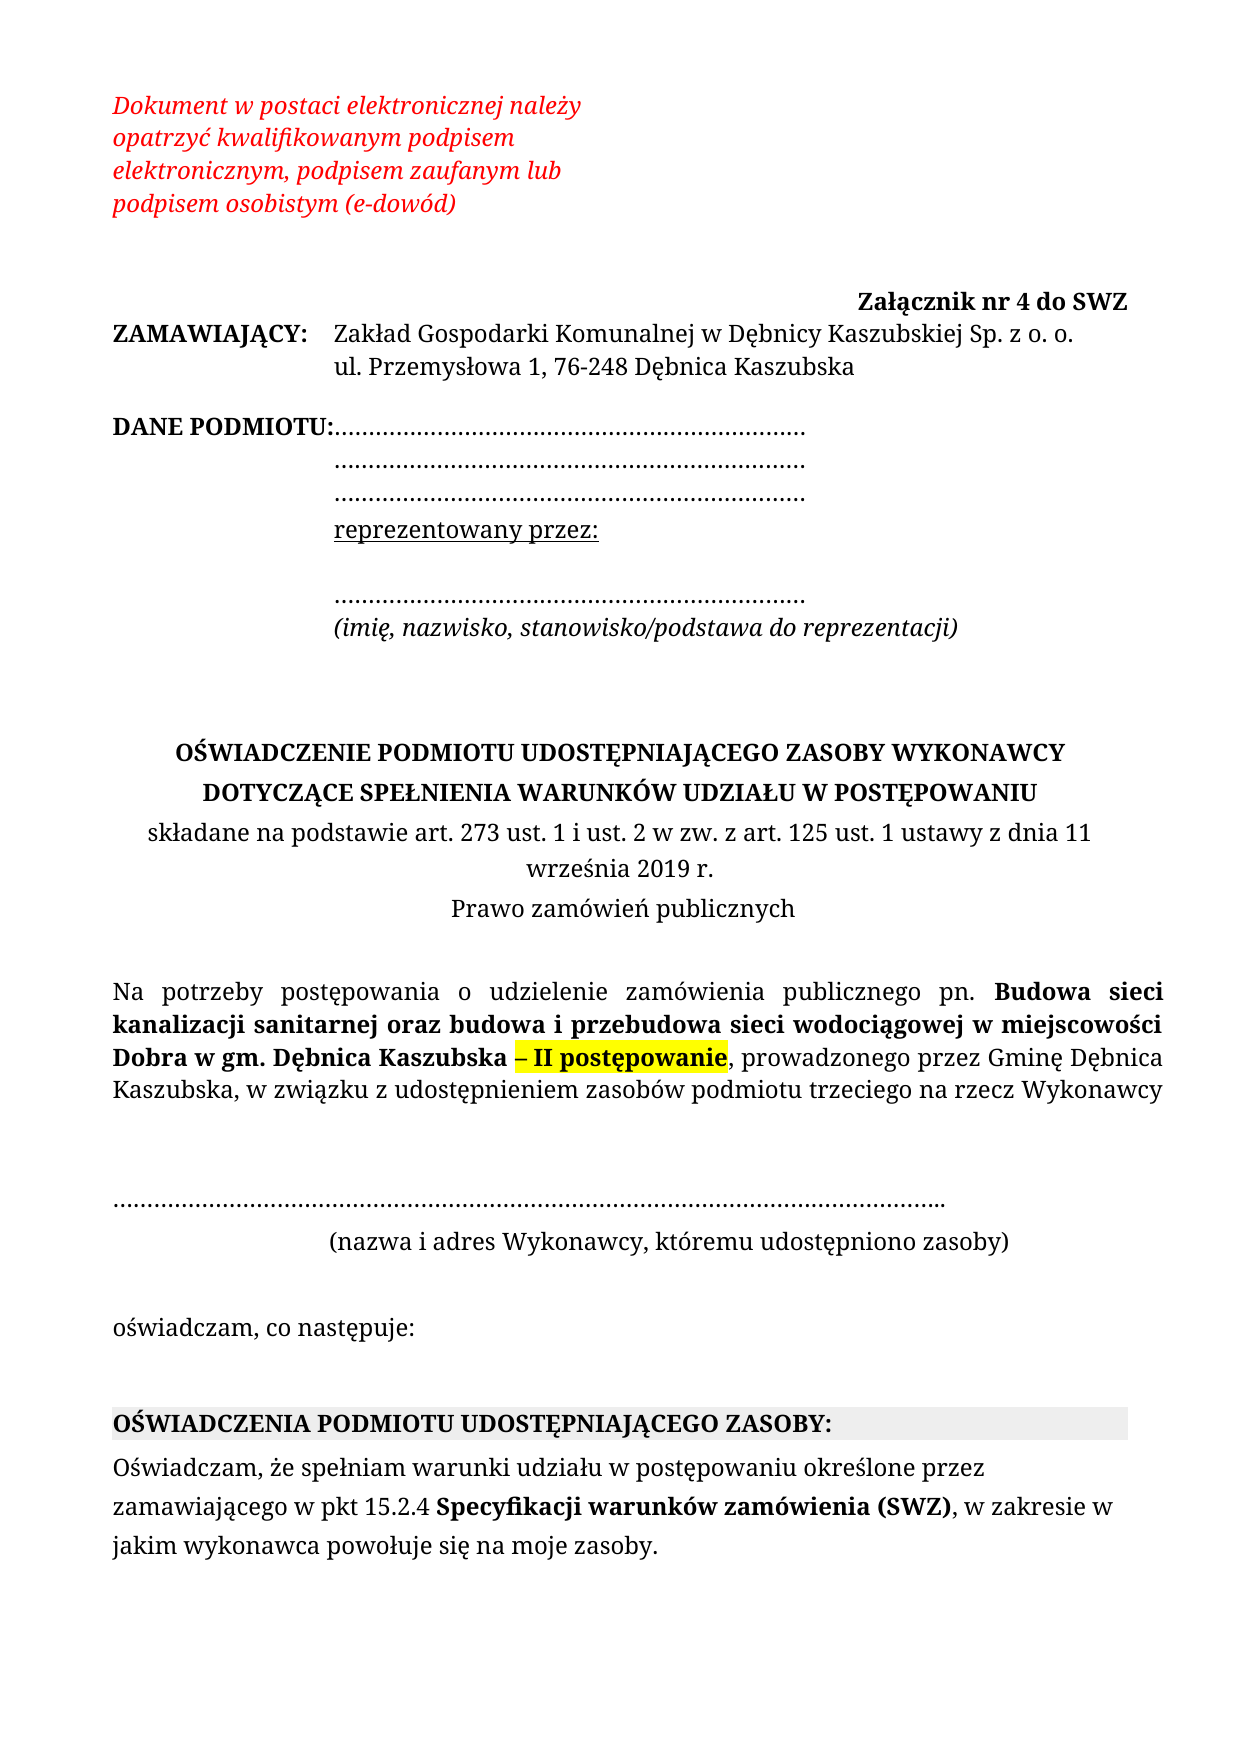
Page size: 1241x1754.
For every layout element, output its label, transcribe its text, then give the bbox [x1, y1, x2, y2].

text (imię, nazwisko, stanowisko/podstawa do reprezentacji) [260, 611, 1116, 643]
text Prawo zamówień publicznych [112, 892, 1128, 924]
text Oświadczam, że spełniam warunki udziału w postępowaniu określone przez zamawiającego w pkt 15.2.4 Specyfikacji warunków zamówienia (SWZ), w zakresie w jakim wykonawca powołuje się na moje zasoby. [112, 1451, 1128, 1562]
text DANE PODMIOTU:…………………………………………………………… [112, 415, 1128, 441]
text Na potrzeby postępowania o udzielenie zamówienia publicznego pn. Budowa sieci kanalizacji sanitarnej oraz budowa i przebudowa sieci wodociągowej w miejscowości Dobra w gm. Dębnica Kaszubska – II postępowanie, prowadzonego przez Gminę Dębnica Kaszubska, w związku z udostępnieniem zasobów podmiotu trzeciego na rzecz Wykonawcy [112, 975, 1164, 1138]
text składane na podstawie art. 273 ust. 1 i ust. 2 w zw. z art. 125 ust. 1 ustawy z dnia 11 września 2019 r. [112, 816, 1128, 884]
text (nazwa i adres Wykonawcy, któremu udostępniono zasoby) [112, 1224, 1128, 1257]
text ul. Przemysłowa 1, 76-248 Dębnica Kaszubska [112, 349, 1128, 382]
text DOTYCZĄCE SPEŁNIENIA WARUNKÓW UDZIAŁU W POSTĘPOWANIU [112, 776, 1128, 809]
text OŚWIADCZENIA PODMIOTU UDOSTĘPNIAJĄCEGO ZASOBY: [112, 1407, 1128, 1440]
text ………………………………………………………………………………………………………….. [112, 1181, 1128, 1214]
text oświadczam, co następuje: [112, 1311, 1128, 1344]
text …………………………………………………………… [112, 480, 1128, 507]
text …………………………………………………………… [260, 578, 1116, 611]
text Dokument w postaci elektronicznej należy opatrzyć kwalifikowanym podpisem elektronicznym, podpisem zaufanym lub podpisem osobistym (e-dowód) [112, 89, 614, 219]
text ZAMAWIAJĄCY: Zakład Gospodarki Komunalnej w Dębnicy Kaszubskiej Sp. z o. o. [112, 317, 1128, 349]
text …………………………………………………………… [112, 447, 1128, 474]
text Załącznik nr 4 do SWZ [644, 284, 1128, 317]
text OŚWIADCZENIE PODMIOTU UDOSTĘPNIAJĄCEGO ZASOBY WYKONAWCY [112, 736, 1128, 769]
text reprezentowany przez: [260, 513, 1128, 545]
